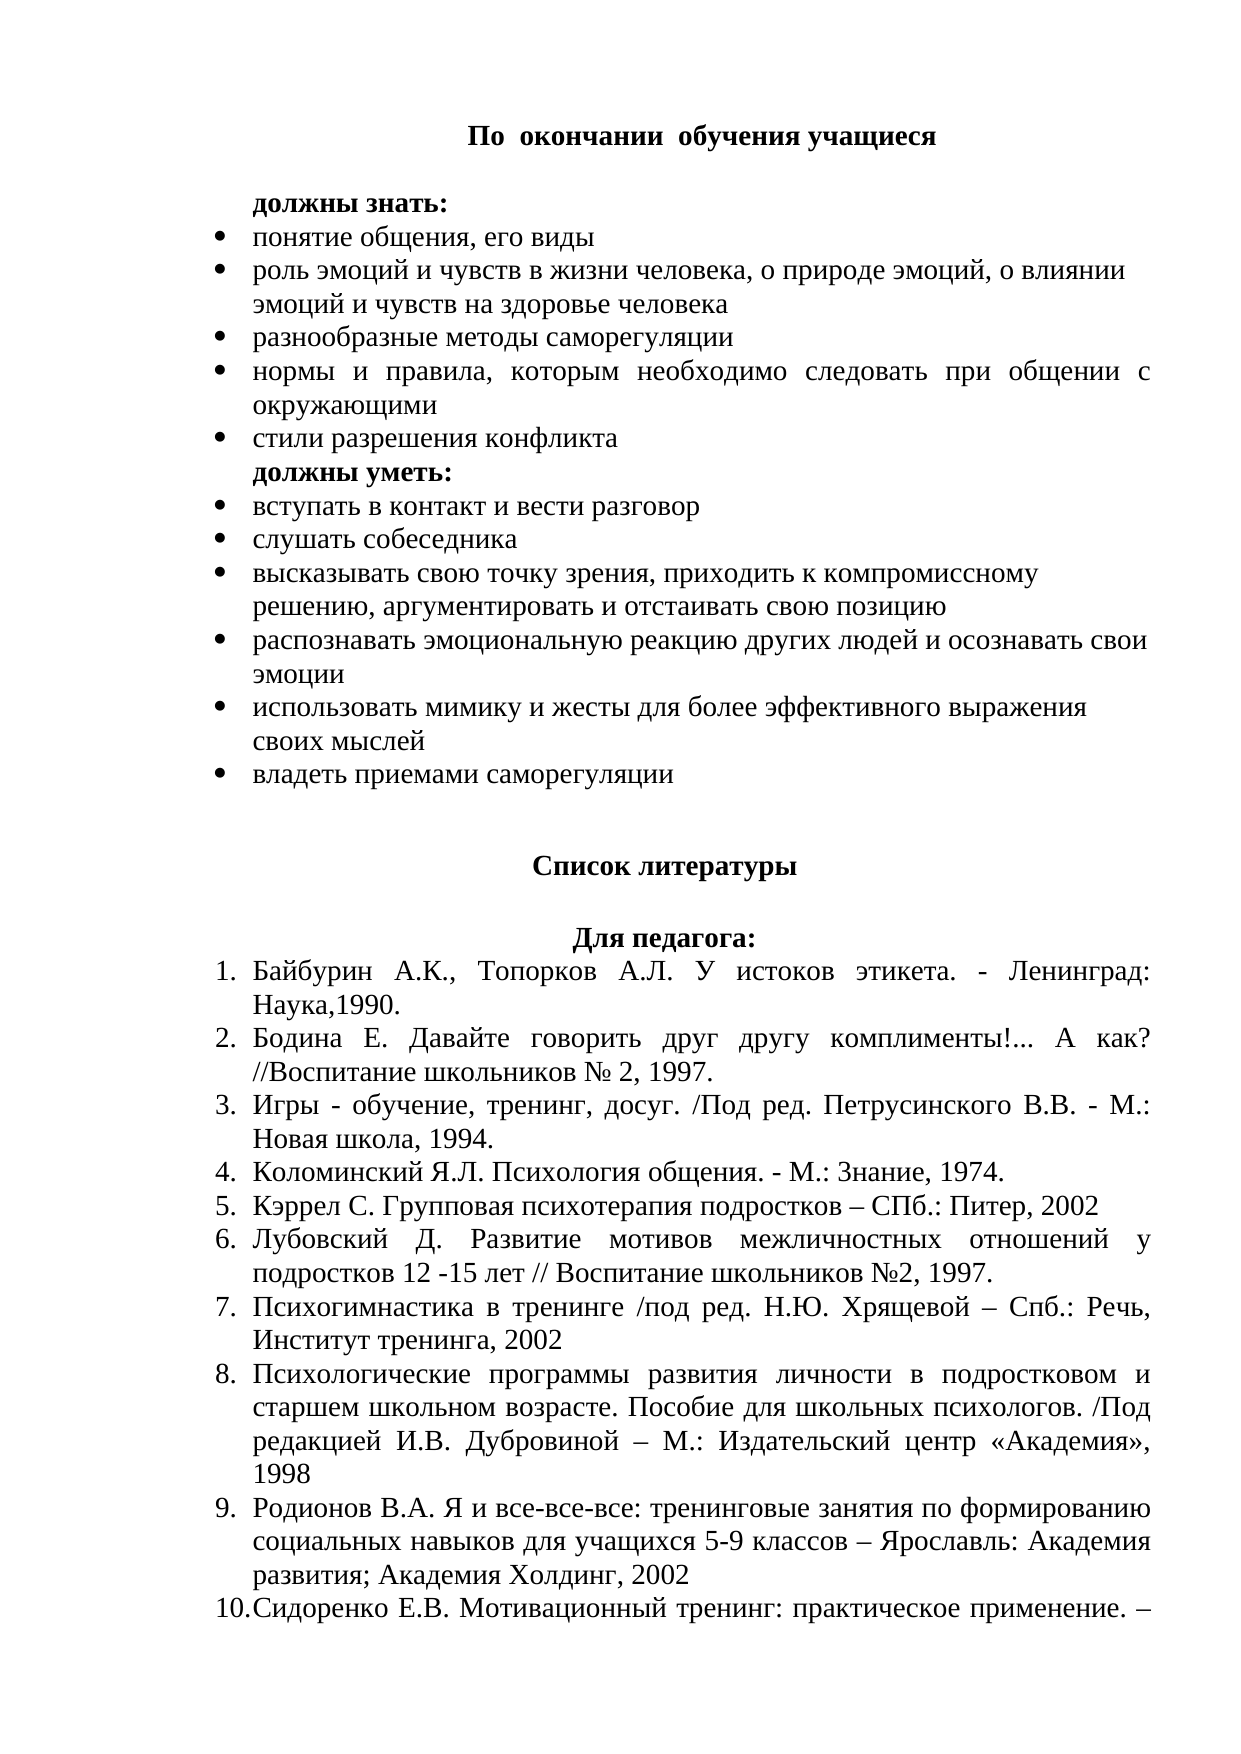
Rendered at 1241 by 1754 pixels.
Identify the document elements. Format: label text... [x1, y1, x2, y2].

list распознавать эмоциональную реакцию других людей и осознавать свои эмоции [215, 622, 1152, 689]
text должны уметь: [177, 454, 1152, 488]
list Коломинский Я.Л. Психология общения. - М.: 3нание, 1974. [215, 1154, 1152, 1188]
list Психологические программы развития личности в подростковом и старшем школьном возрасте. Пособие для школьных психологов. /Под редакцией И.В. Дубровиной – М.: Издательский центр «Академия», 1998 [215, 1356, 1152, 1490]
list понятие общения, его виды [215, 219, 1152, 252]
text Для педагога: [177, 920, 1152, 953]
list владеть приемами саморегуляции [215, 756, 1152, 790]
text По окончании обучения учащиеся [177, 118, 1152, 152]
list Лубовский Д. Развитие мотивов межличностных отношений у подростков 12 -15 лет // Воспитание школьников №2, 1997. [215, 1222, 1152, 1289]
text должны знать: [177, 185, 1152, 219]
list Кэррел С. Групповая психотерапия подростков – СПб.: Питер, 2002 [215, 1188, 1152, 1222]
list Родионов В.А. Я и все-все-все: тренинговые занятия по формированию социальных навыков для учащихся 5-9 классов – Ярославль: Академия развития; Академия Холдинг, 2002 [215, 1490, 1152, 1591]
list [215, 1591, 1152, 1624]
list Психогимнастика в тренинге /под ред. Н.Ю. Хрящевой – Спб.: Речь, Институт тренинга, 2002 [215, 1289, 1152, 1356]
list использовать мимику и жесты для более эффективного выражения своих мыслей [215, 689, 1152, 756]
text Список литературы [177, 848, 1152, 881]
list стили разрешения конфликта [215, 420, 1152, 454]
list Бодина Е. Давайте говорить друг другу комплименты!... А как? //Воспитание школьников № 2, 1997. [215, 1020, 1152, 1087]
list слушать собеседника [215, 521, 1152, 555]
list высказывать свою точку зрения, приходить к компромиссному решению, аргументировать и отстаивать свою позицию [215, 555, 1152, 622]
list вступать в контакт и вести разговор [215, 488, 1152, 521]
list Игры - обучение, тренинг, досуг. /Под ред. Петрусинского В.В. - М.: Новая школа, 1994. [215, 1087, 1152, 1154]
list роль эмоций и чувств в жизни человека, о природе эмоций, о влиянии эмоций и чувств на здоровье человека [215, 252, 1152, 319]
list нормы и правила, которым необходимо следовать при общении с окружающими [215, 353, 1152, 420]
list Байбурин А.К., Топорков А.Л. У истоков этикета. - Ленинград: Наука,1990. [215, 953, 1152, 1020]
list разнообразные методы саморегуляции [215, 319, 1152, 353]
